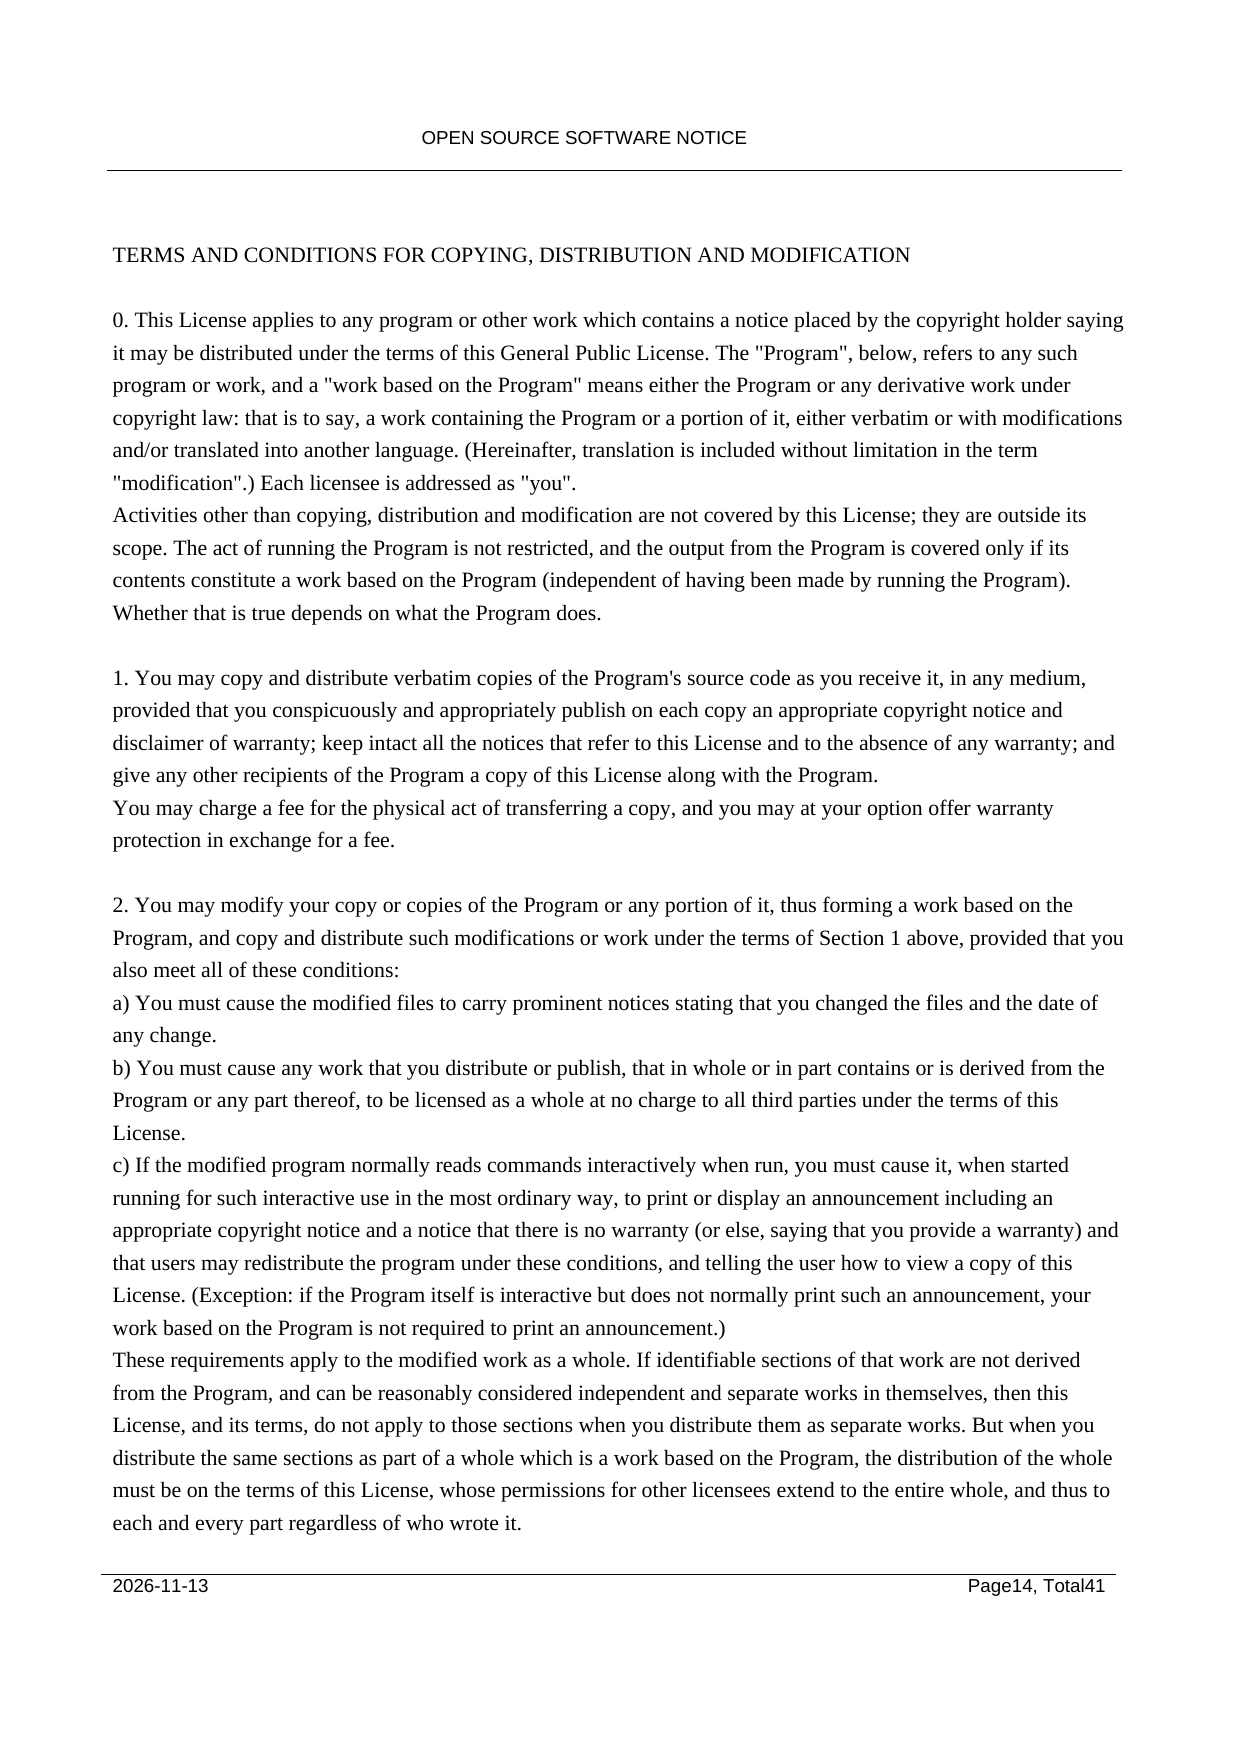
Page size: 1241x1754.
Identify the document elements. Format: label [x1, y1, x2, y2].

text [112, 206, 1128, 1539]
